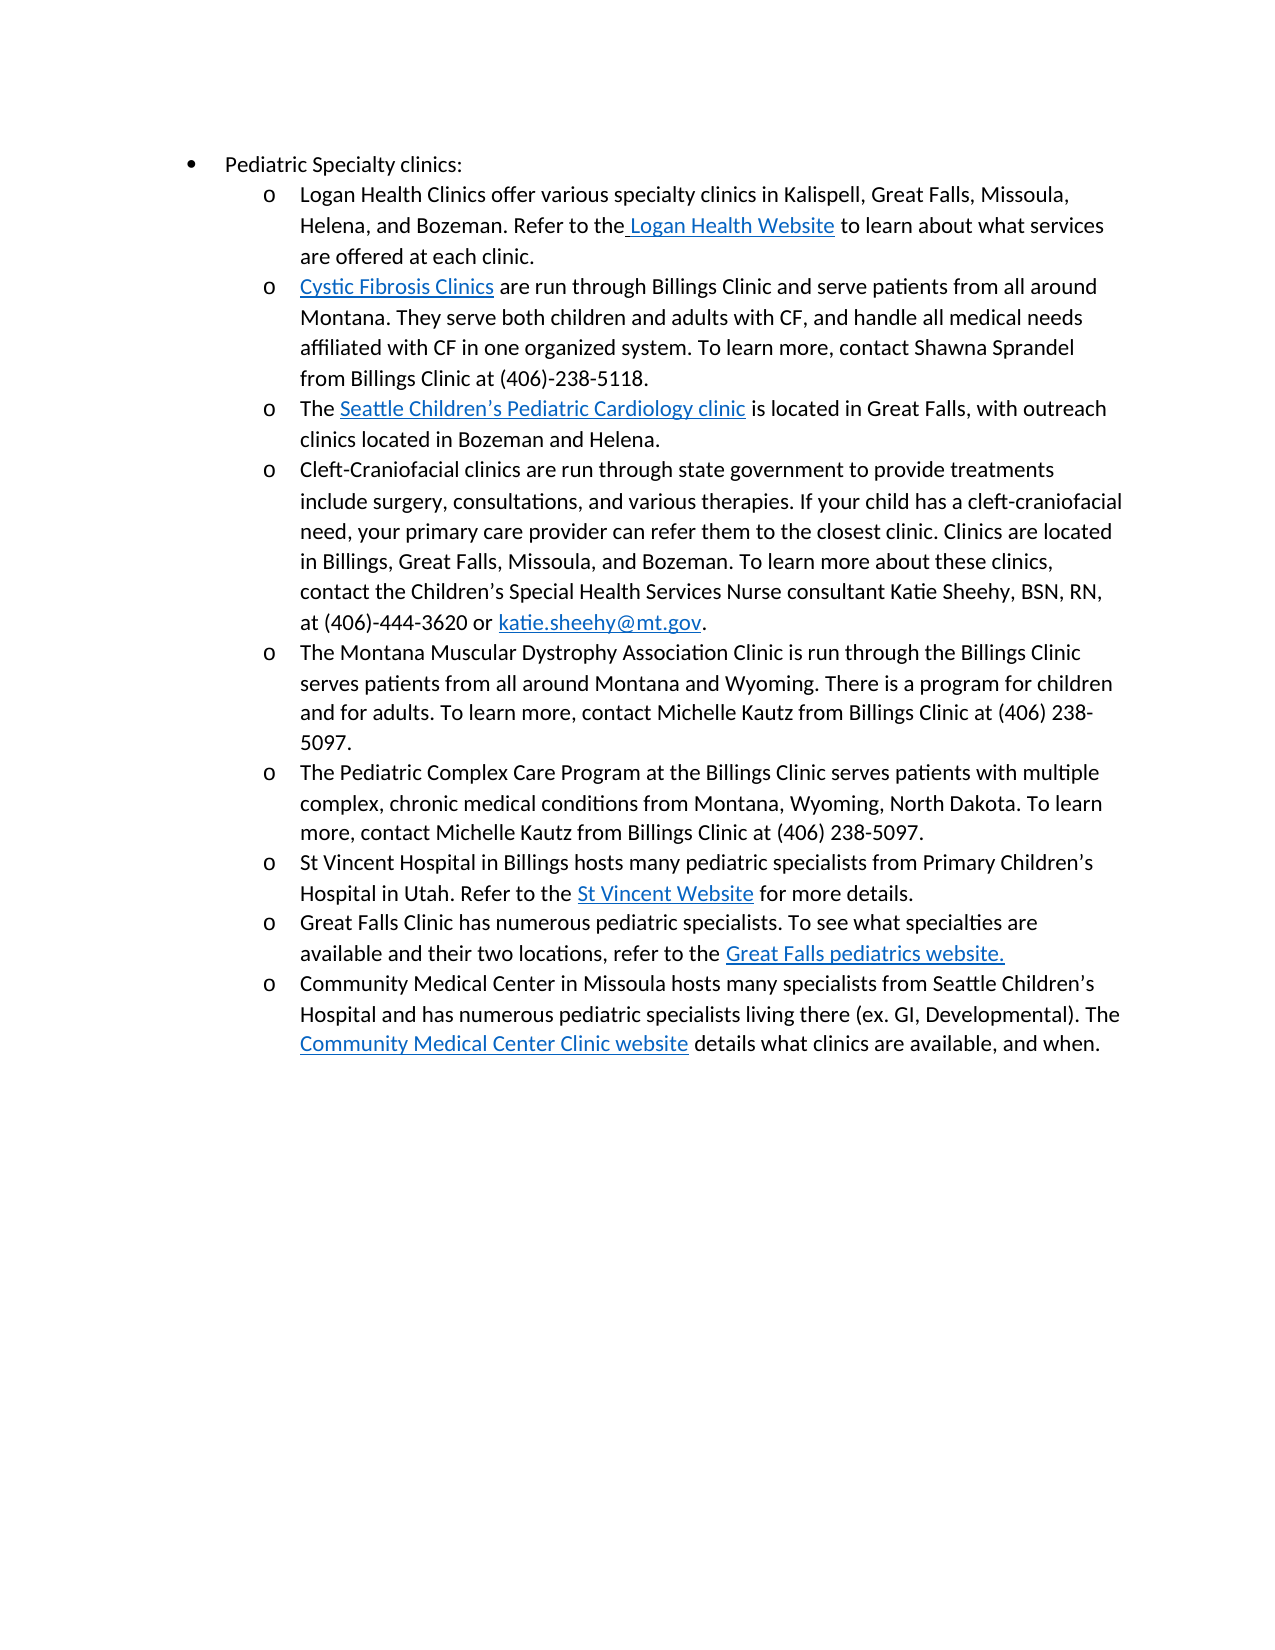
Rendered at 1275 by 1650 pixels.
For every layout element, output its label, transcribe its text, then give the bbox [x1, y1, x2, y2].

list Community Medical Center in Missoula hosts many specialists from Seattle Children’s Hospital and has numerous pediatric specialists living there (ex. GI, Developmental). The Community Medical Center Clinic website details what clinics are available, and when. [262, 969, 1125, 1058]
list The Seattle Children’s Pediatric Cardiology clinic is located in Great Falls, with outreach clinics located in Bozeman and Helena. [262, 394, 1125, 453]
list Pediatric Specialty clinics: [187, 150, 1125, 178]
list Logan Health Clinics offer various specialty clinics in Kalispell, Great Falls, Missoula, Helena, and Bozeman. Refer to the Logan Health Website to learn about what services are offered at each clinic. [262, 180, 1125, 270]
list The Pediatric Complex Care Program at the Billings Clinic serves patients with multiple complex, chronic medical conditions from Montana, Wyoming, North Dakota. To learn more, contact Michelle Kautz from Billings Clinic at (406) 238-5097. [262, 758, 1125, 846]
list Cleft-Craniofacial clinics are run through state government to provide treatments include surgery, consultations, and various therapies. If your child has a cleft-craniofacial need, your primary care provider can refer them to the closest clinic. Clinics are located in Billings, Great Falls, Missoula, and Bozeman. To learn more about these clinics, contact the Children’s Special Health Services Nurse consultant Katie Sheehy, BSN, RN, at (406)-444-3620 or katie.sheehy@mt.gov. [262, 456, 1125, 636]
list St Vincent Hospital in Billings hosts many pediatric specialists from Primary Children’s Hospital in Utah. Refer to the St Vincent Website for more details. [262, 848, 1125, 907]
list Cystic Fibrosis Clinics are run through Billings Clinic and serve patients from all around Montana. They serve both children and adults with CF, and handle all medical needs affiliated with CF in one organized system. To learn more, contact Shawna Sprandel from Billings Clinic at (406)-238-5118. [262, 272, 1125, 392]
list The Montana Muscular Dystrophy Association Clinic is run through the Billings Clinic serves patients from all around Montana and Wyoming. There is a program for children and for adults. To learn more, contact Michelle Kautz from Billings Clinic at (406) 238-5097. [262, 638, 1125, 756]
list Great Falls Clinic has numerous pediatric specialists. To see what specialties are available and their two locations, refer to the Great Falls pediatrics website. [262, 908, 1125, 967]
